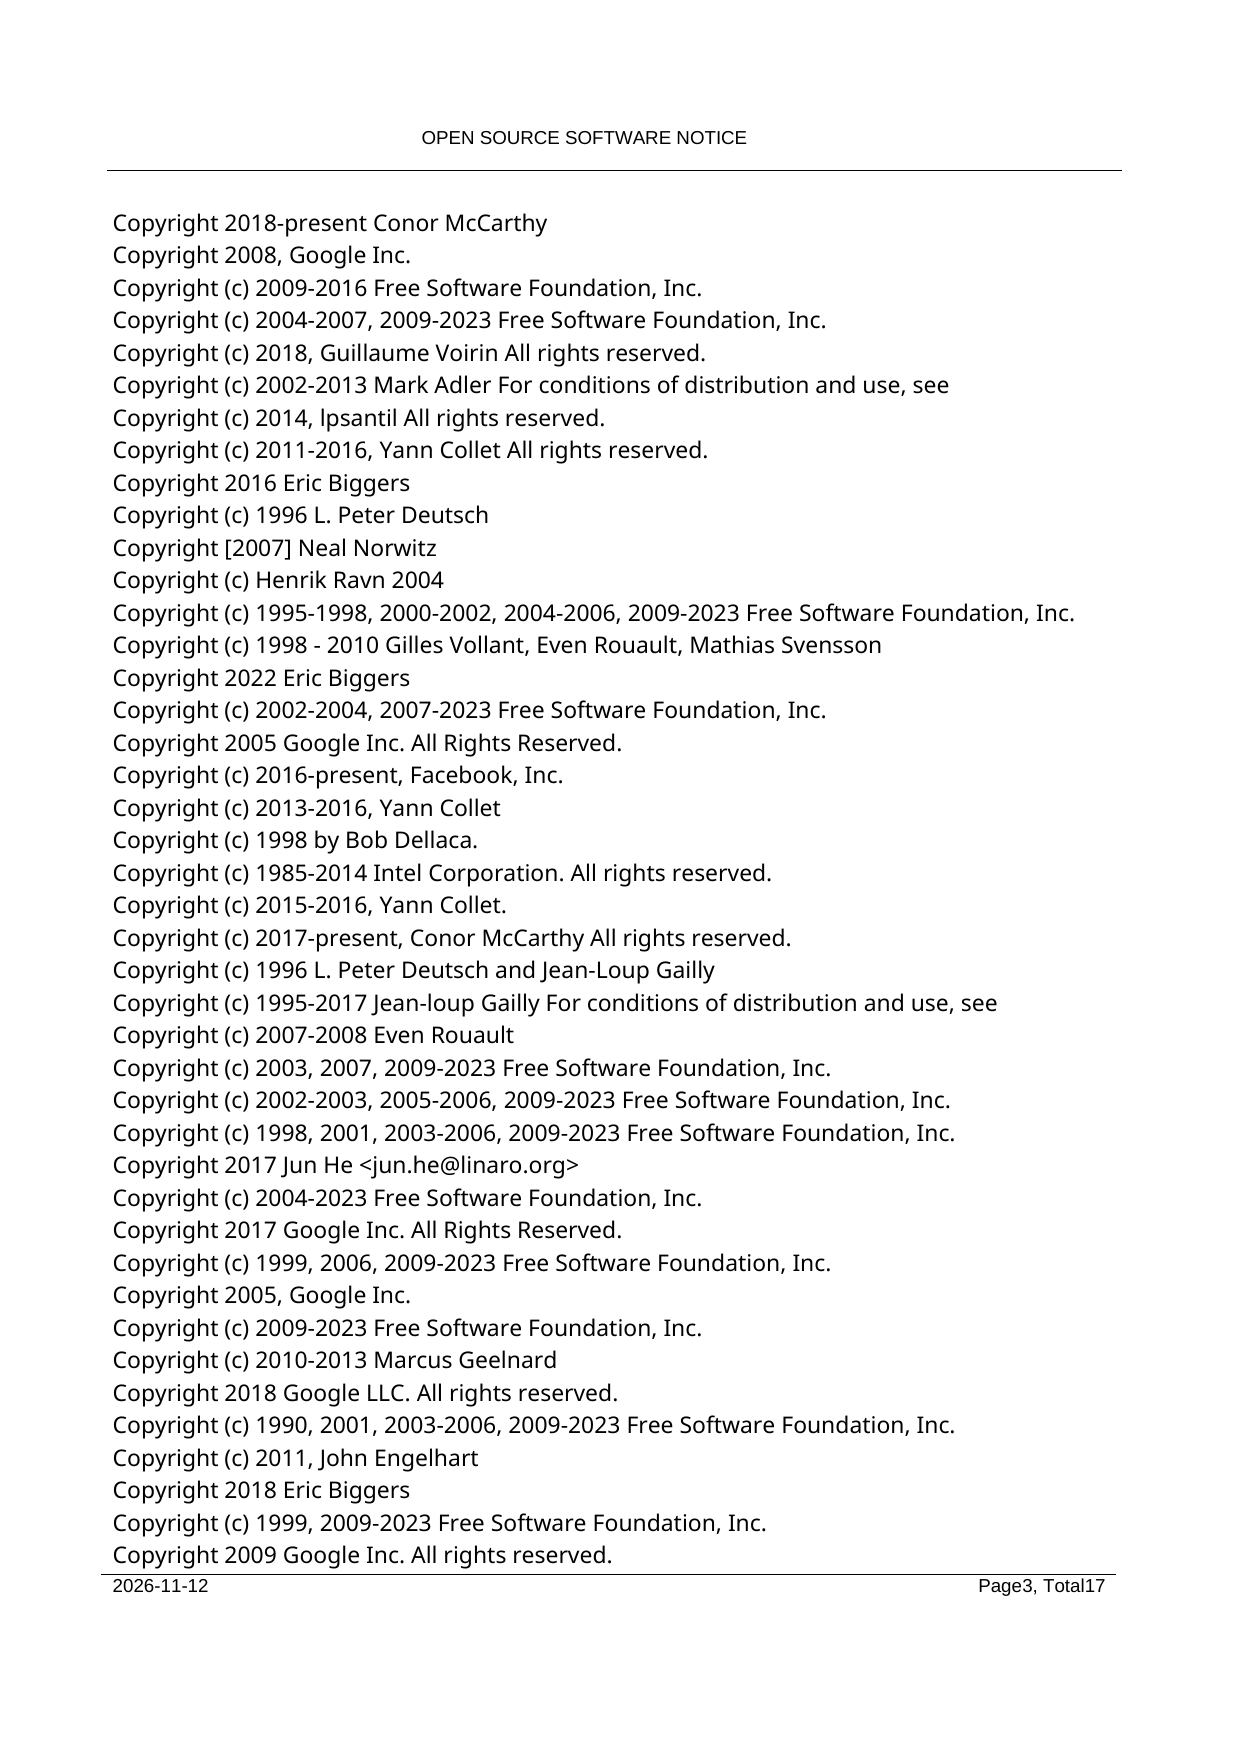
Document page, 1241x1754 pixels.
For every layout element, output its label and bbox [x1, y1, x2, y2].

text [112, 206, 1128, 1571]
